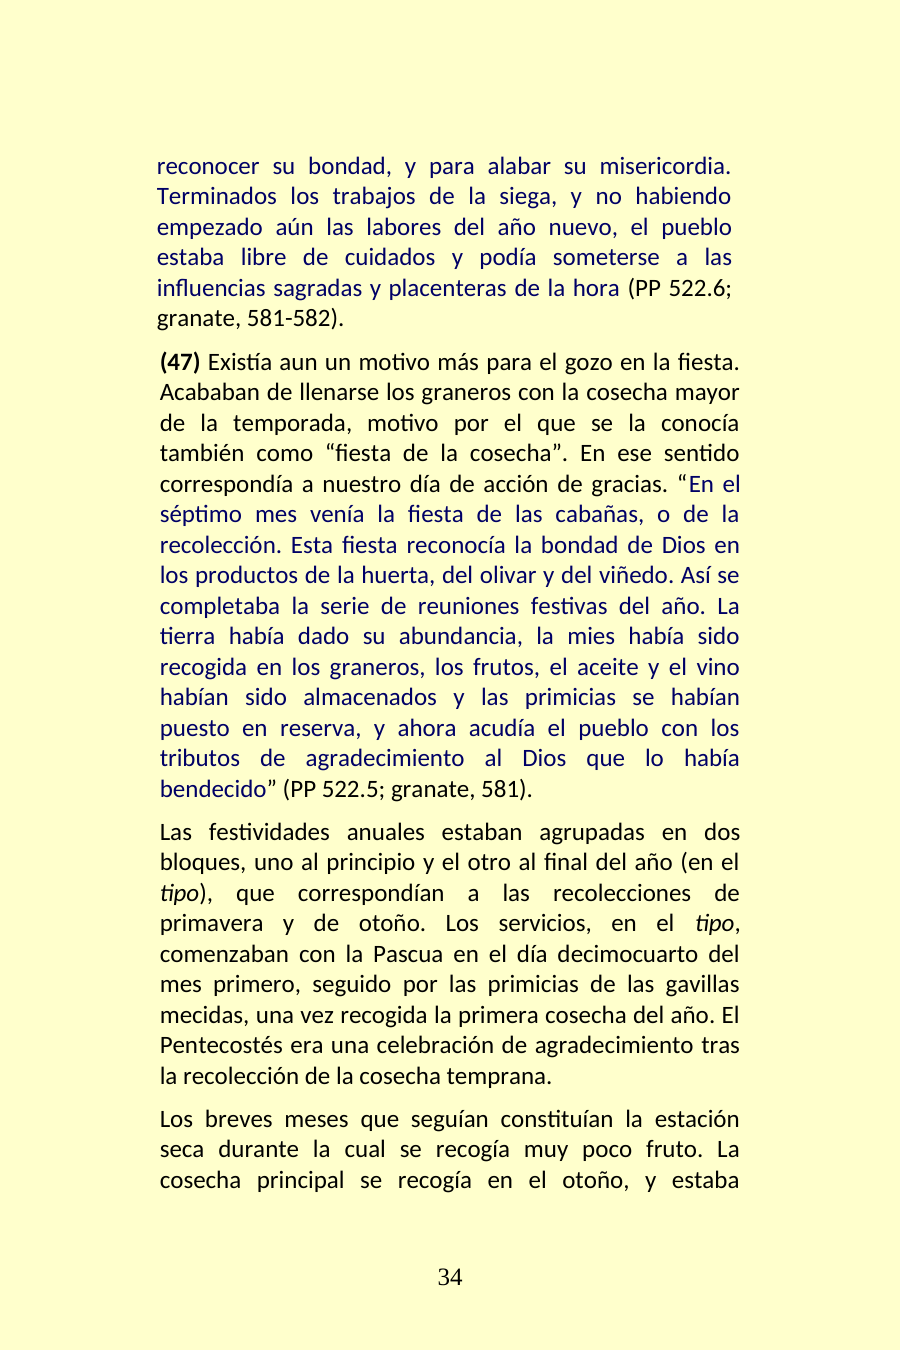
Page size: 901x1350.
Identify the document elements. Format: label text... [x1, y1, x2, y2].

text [159, 1103, 741, 1195]
text Las festividades anuales estaban agrupadas en dos bloques, uno al principio y el otro al final del año (en el tipo), que correspondían a las recolecciones de primavera y de otoño. Los servicios, en el tipo, comenzaban con la Pascua en el día decimocuarto del mes primero, seguido por las primicias de las gavillas mecidas, una vez recogida la primera cosecha del año. El Pentecostés era una celebración de agradecimiento tras la recolección de la cosecha temprana. [159, 816, 741, 1091]
text (47) Existía aun un motivo más para el gozo en la fiesta. Acababan de llenarse los graneros con la cosecha mayor de la temporada, motivo por el que se la conocía también como “fiesta de la cosecha”. En ese sentido correspondía a nuestro día de acción de gracias. “En el séptimo mes venía la fiesta de las cabañas, o de la recolección. Esta fiesta reconocía la bondad de Dios en los productos de la huerta, del olivar y del viñedo. Así se completaba la serie de reuniones festivas del año. La tierra había dado su abundancia, la mies había sido recogida en los graneros, los frutos, el aceite y el vino habían sido almacenados y las primicias se habían puesto en reserva, y ahora acudía el pueblo con los tributos de agradecimiento al Dios que lo había bendecido” (PP 522.5; granate, 581). [159, 346, 741, 803]
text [157, 150, 732, 333]
